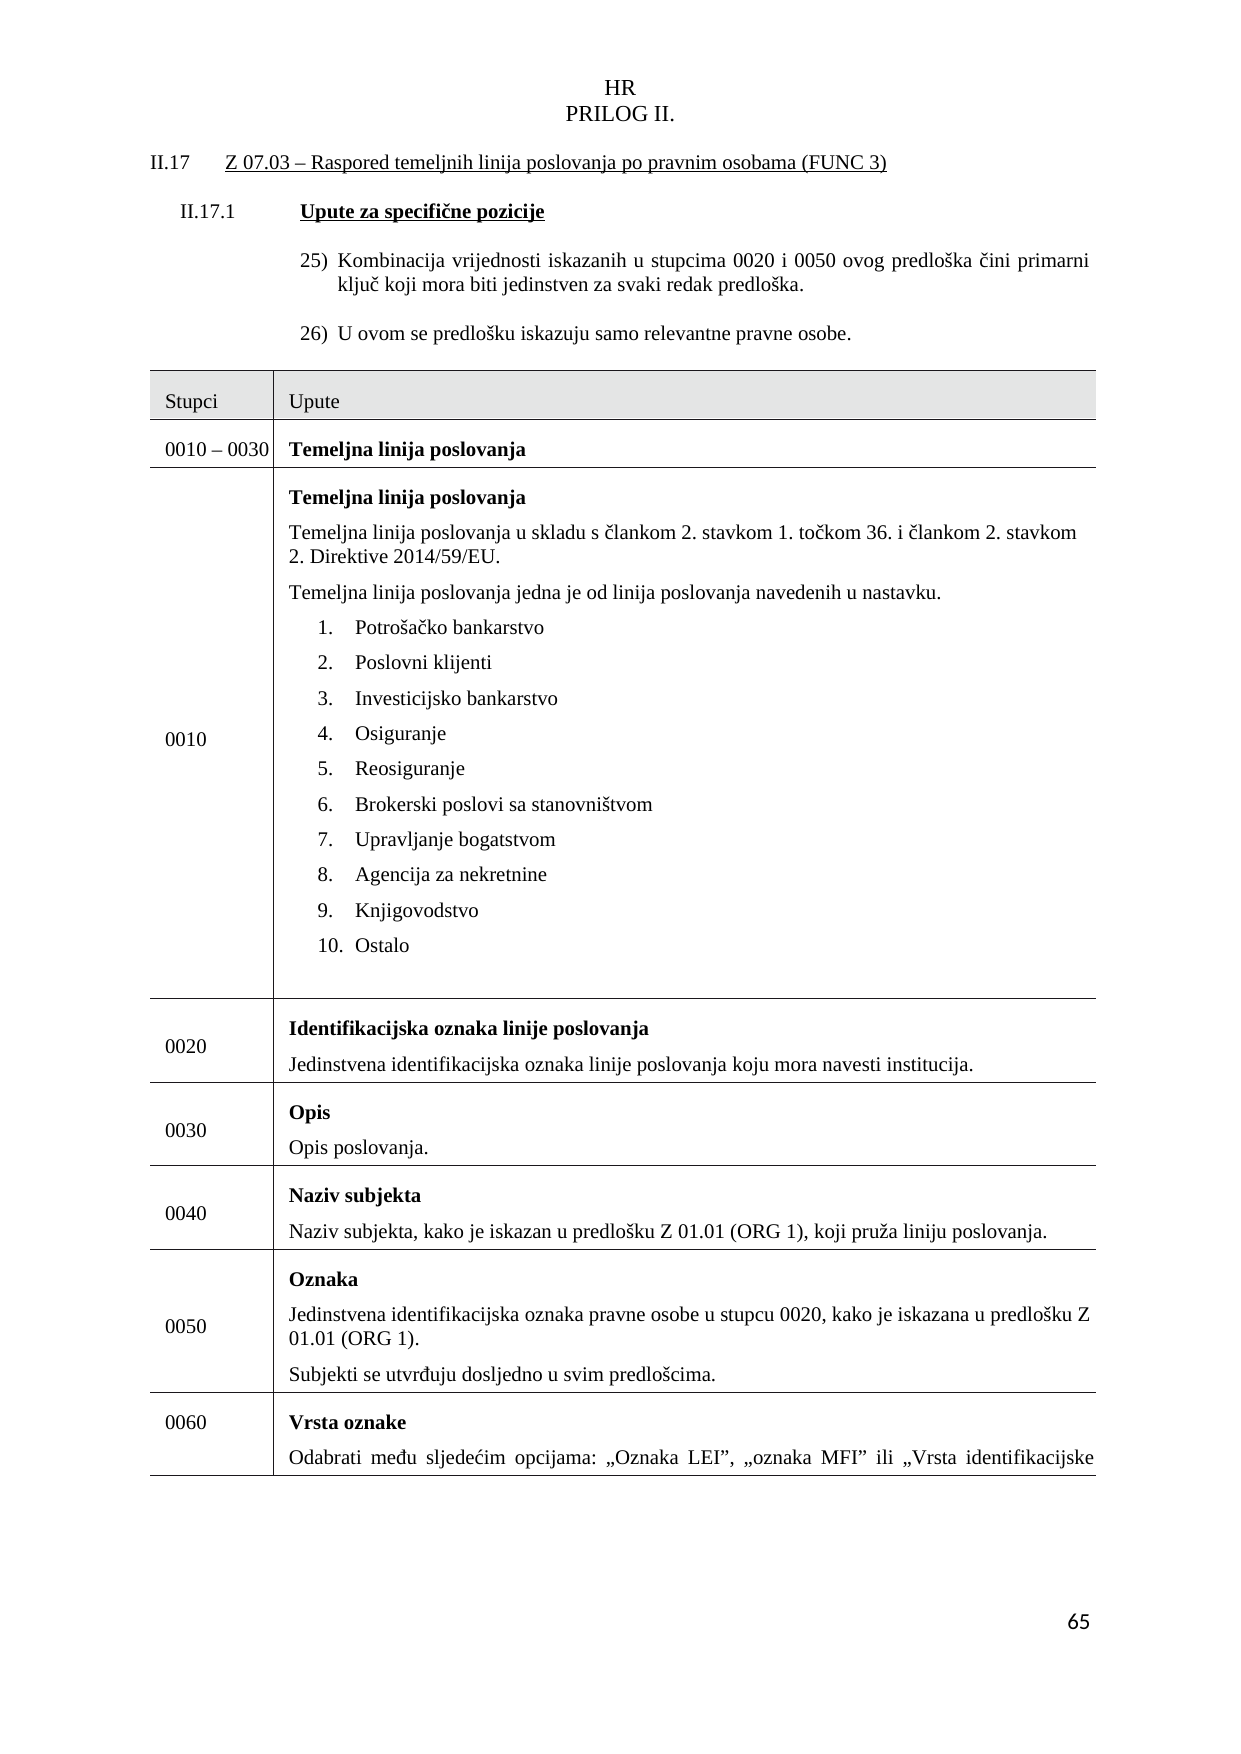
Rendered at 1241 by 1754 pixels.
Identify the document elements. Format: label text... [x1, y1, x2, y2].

list Kombinacija vrijednosti iskazanih u stupcima 0020 i 0050 ovog predloška čini primarni ključ koji mora biti jedinstven za svaki redak predloška. [300, 248, 1090, 296]
table_cell Opis Opis poslovanja. [274, 1083, 1096, 1165]
table_cell 0010 – 0030 [150, 420, 273, 467]
table_cell Temeljna linija poslovanja [274, 420, 1096, 467]
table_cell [274, 1393, 1096, 1475]
table_cell 0060 [150, 1393, 273, 1475]
list U ovom se predlošku iskazuju samo relevantne pravne osobe. [300, 321, 1090, 345]
table_cell 0020 [150, 999, 273, 1082]
table_cell Identifikacijska oznaka linije poslovanja Jedinstvena identifikacijska oznaka linije poslovanja koju mora navesti institucija. [274, 999, 1096, 1082]
table_cell Naziv subjekta Naziv subjekta, kako je iskazan u predlošku Z 01.01 (ORG 1), koji pruža liniju poslovanja. [274, 1166, 1096, 1249]
text Upute za specifične pozicije [180, 199, 1090, 223]
table_cell 0030 [150, 1083, 273, 1165]
table_cell Temeljna linija poslovanja Temeljna linija poslovanja u skladu s člankom 2. stavkom 1. točkom 36. i člankom 2. stavkom 2. Direktive 2014/59/EU. Temeljna linija poslovanja jedna je od linija poslovanja navedenih u nastavku. Potrošačko bankarstvo Poslovni klijenti Investicijsko bankarstvo Osiguranje Reosiguranje Brokerski poslovi sa stanovništvom Upravljanje bogatstvom Agencija za nekretnine Knjigovodstvo Ostalo [274, 468, 1096, 998]
table_header Stupci [150, 371, 273, 418]
table_cell 0040 [150, 1166, 273, 1249]
table_cell 0050 [150, 1250, 273, 1392]
table_cell Oznaka Jedinstvena identifikacijska oznaka pravne osobe u stupcu 0020, kako je iskazana u predlošku Z 01.01 (ORG 1). Subjekti se utvrđuju dosljedno u svim predlošcima. [274, 1250, 1096, 1392]
list Z 07.03 – Raspored temeljnih linija poslovanja po pravnim osobama (FUNC 3) [150, 150, 1090, 174]
table_cell 0010 [150, 468, 273, 998]
table_header Upute [274, 371, 1096, 418]
